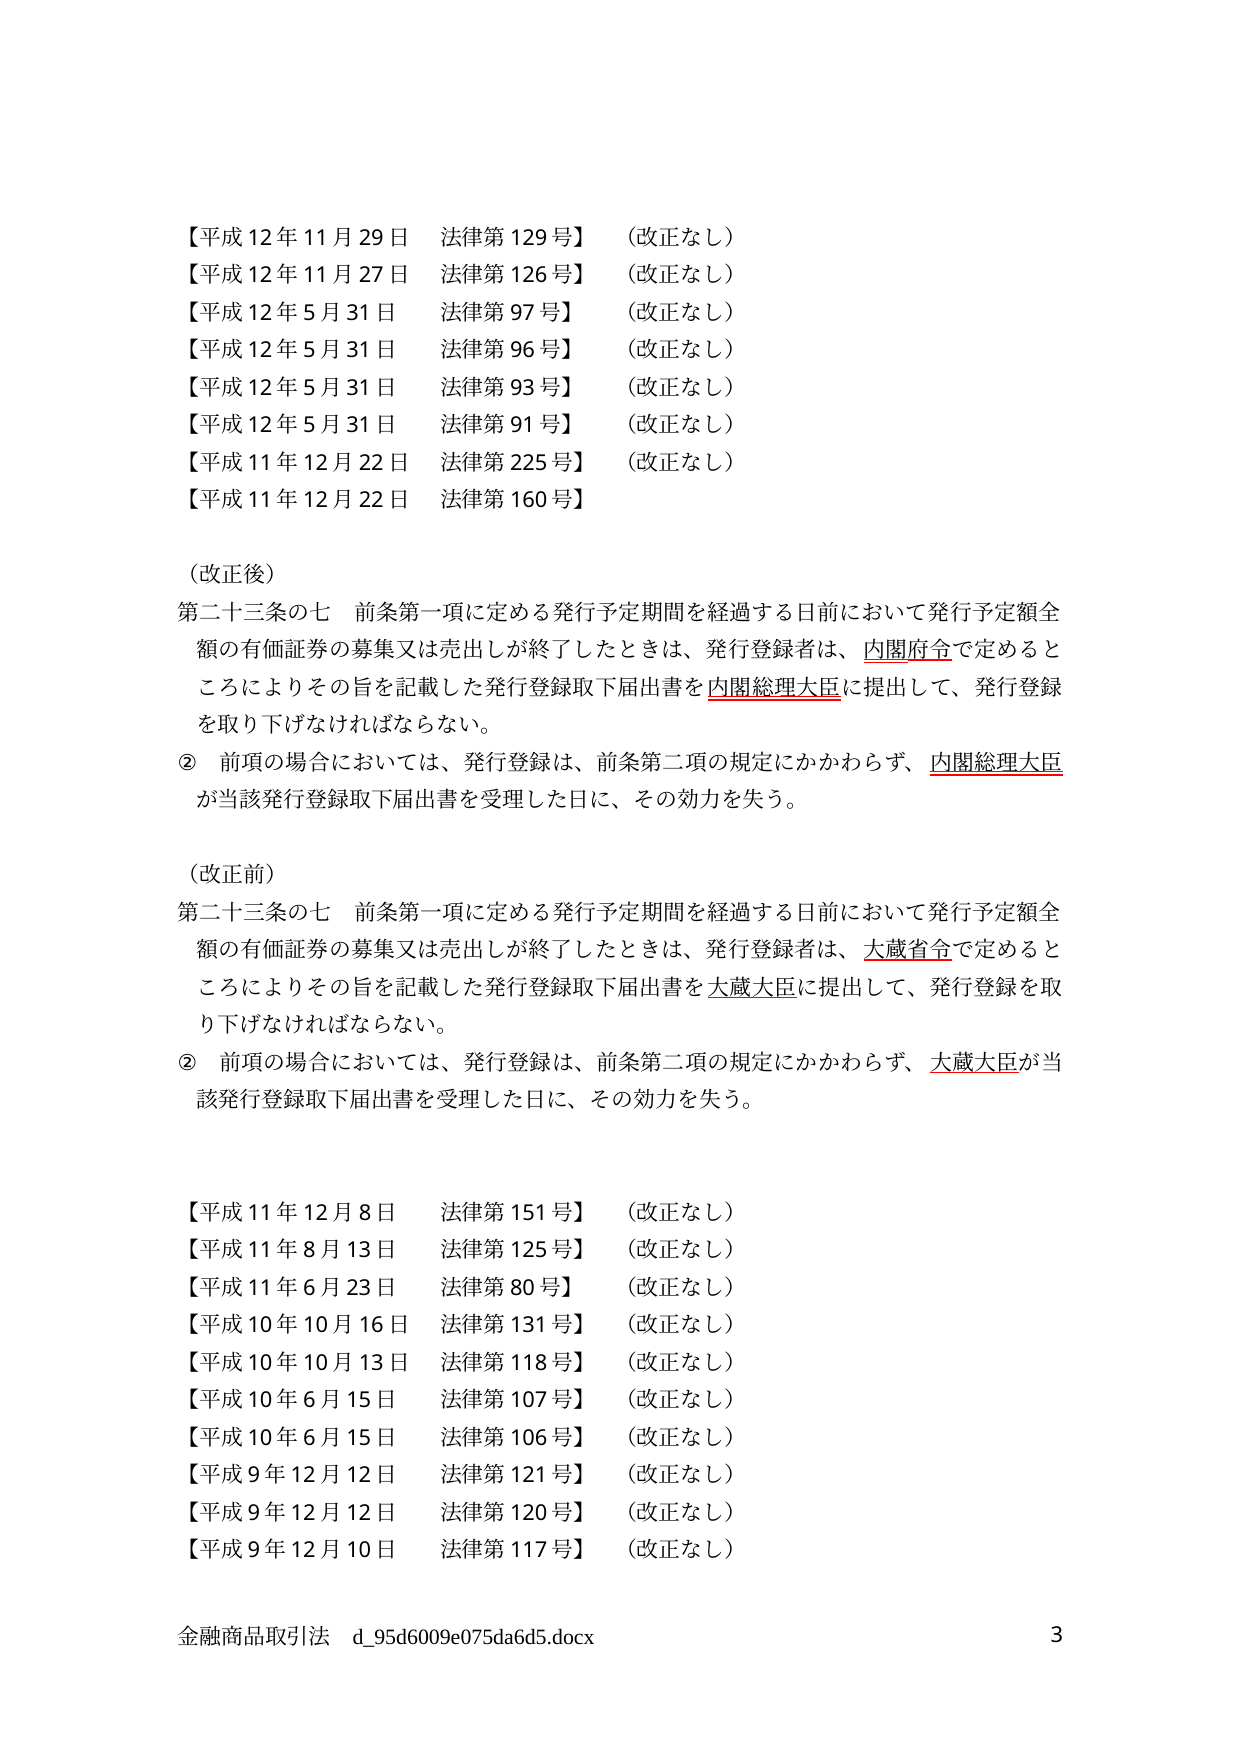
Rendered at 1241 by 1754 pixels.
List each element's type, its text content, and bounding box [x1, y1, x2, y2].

text 【平成11年6月23日 法律第80号】 （改正なし） [177, 1267, 1063, 1304]
text 【平成10年10月16日 法律第131号】 （改正なし） [177, 1304, 1063, 1342]
text 【平成9年12月12日 法律第121号】 （改正なし） [177, 1454, 1063, 1492]
text 第二十三条の七 前条第一項に定める発行予定期間を経過する日前において発行予定額全額の有価証券の募集又は売出しが終了したときは、発行登録者は、大蔵省令で定めるところによりその旨を記載した発行登録取下届出書を大蔵大臣に提出して、発行登録を取り下げなければならない。 [177, 892, 1063, 1042]
text ② 前項の場合においては、発行登録は、前条第二項の規定にかかわらず、大蔵大臣が当該発行登録取下届出書を受理した日に、その効力を失う。 [177, 1042, 1063, 1117]
text 【平成12年11月27日 法律第126号】 （改正なし） [177, 254, 1063, 292]
text 【平成12年5月31日 法律第97号】 （改正なし） [177, 292, 1063, 329]
text 【平成10年6月15日 法律第106号】 （改正なし） [177, 1417, 1063, 1454]
text 【平成12年11月29日 法律第129号】 （改正なし） [177, 217, 1063, 254]
text 【平成11年12月22日 法律第225号】 （改正なし） [177, 442, 1063, 479]
text 【平成11年12月22日 法律第160号】 [177, 479, 1063, 517]
text 【平成11年8月13日 法律第125号】 （改正なし） [177, 1229, 1063, 1267]
text （改正前） [177, 854, 1063, 892]
text （改正後） [177, 554, 1063, 592]
text 【平成10年10月13日 法律第118号】 （改正なし） [177, 1342, 1063, 1379]
text 【平成12年5月31日 法律第91号】 （改正なし） [177, 404, 1063, 442]
text 【平成10年6月15日 法律第107号】 （改正なし） [177, 1379, 1063, 1417]
text 【平成9年12月10日 法律第117号】 （改正なし） [177, 1529, 1063, 1567]
text 【平成9年12月12日 法律第120号】 （改正なし） [177, 1492, 1063, 1529]
text 【平成11年12月8日 法律第151号】 （改正なし） [177, 1192, 1063, 1229]
text 第二十三条の七 前条第一項に定める発行予定期間を経過する日前において発行予定額全額の有価証券の募集又は売出しが終了したときは、発行登録者は、内閣府令で定めるところによりその旨を記載した発行登録取下届出書を内閣総理大臣に提出して、発行登録を取り下げなければならない。 [177, 592, 1063, 742]
text 【平成12年5月31日 法律第93号】 （改正なし） [177, 367, 1063, 404]
text ② 前項の場合においては、発行登録は、前条第二項の規定にかかわらず、内閣総理大臣が当該発行登録取下届出書を受理した日に、その効力を失う。 [177, 742, 1063, 817]
text 【平成12年5月31日 法律第96号】 （改正なし） [177, 329, 1063, 367]
